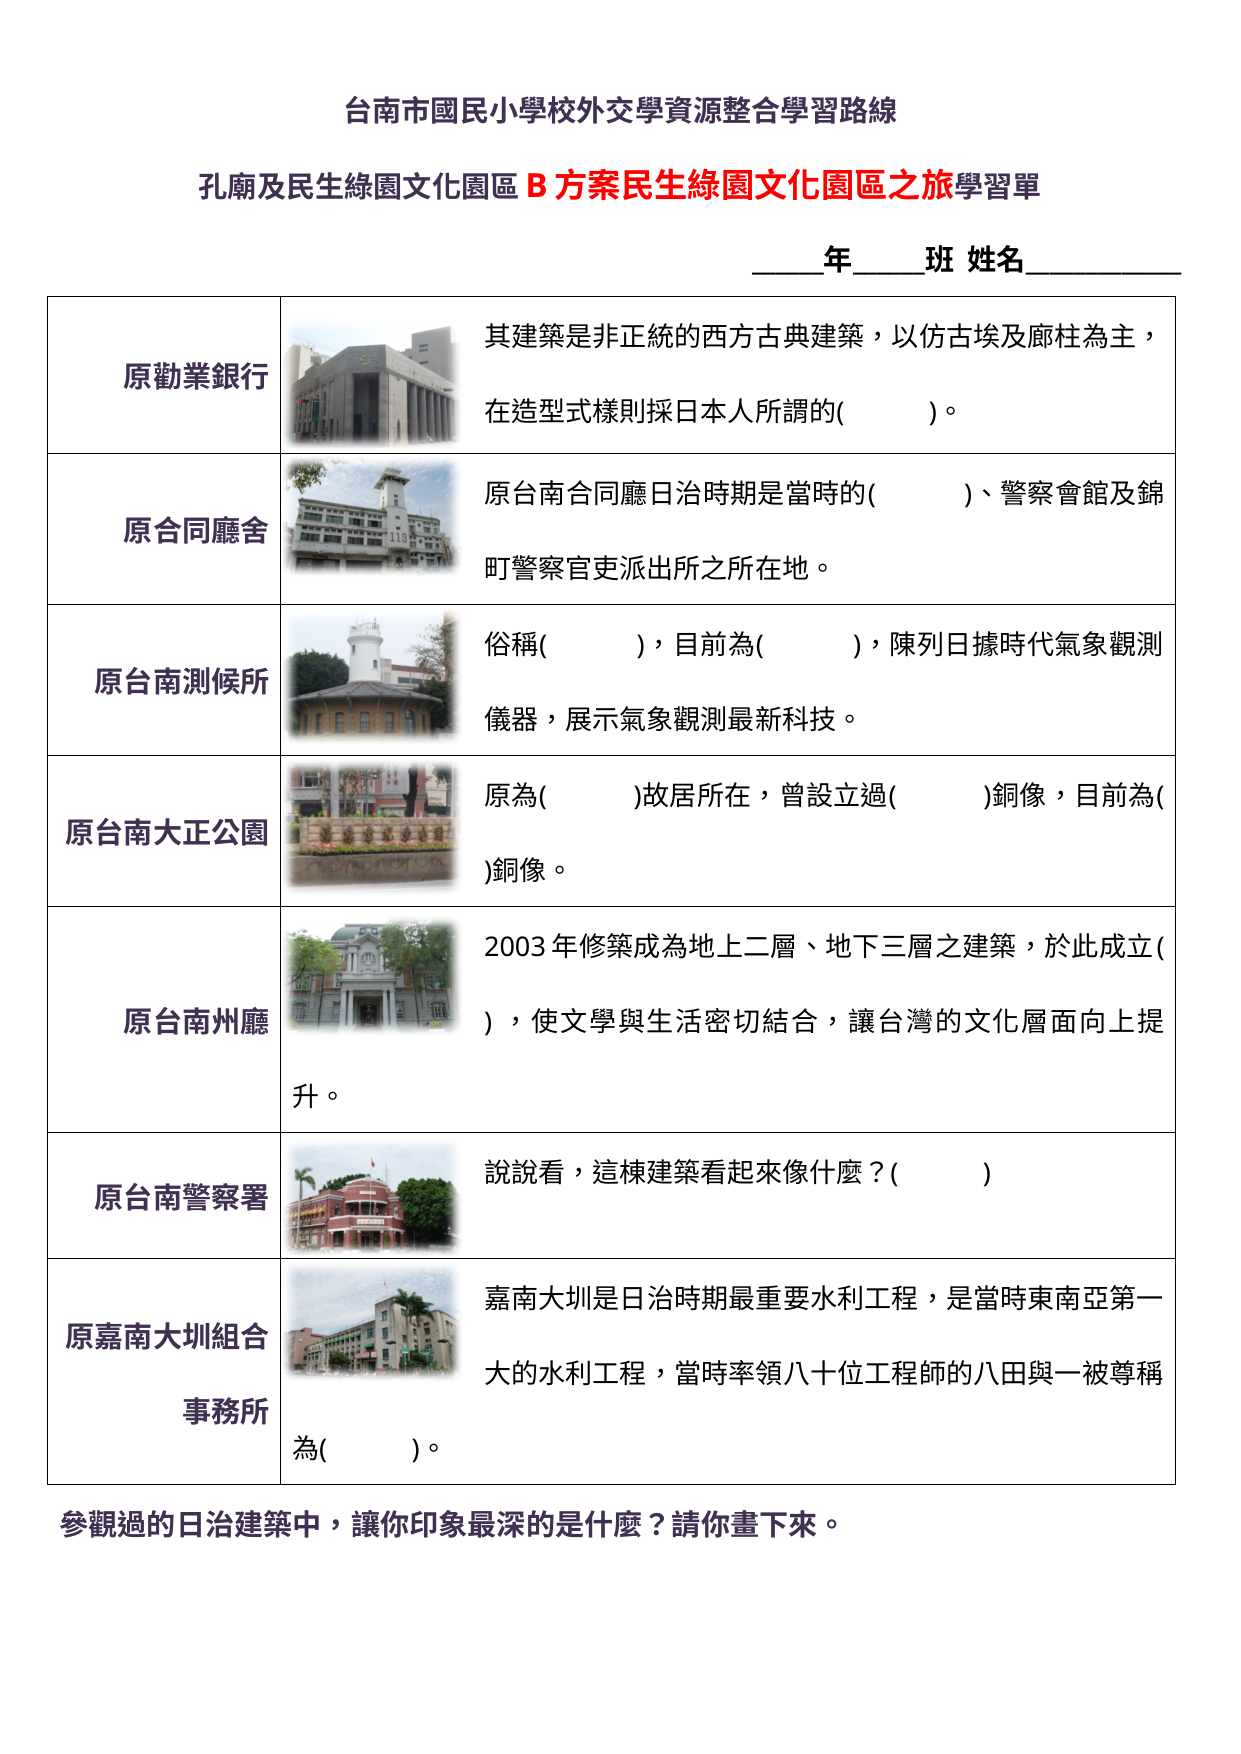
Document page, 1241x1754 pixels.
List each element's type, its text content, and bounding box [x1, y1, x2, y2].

table_cell 原合同廳舍 [48, 454, 280, 604]
table_cell 嘉南大圳是日治時期最重要水利工程，是當時東南亞第一大的水利工程，當時率領八十位工程師的八田與一被尊稱為( )。 [281, 1259, 1175, 1484]
picture [297, 1276, 447, 1367]
text 參觀過的日治建築中，讓你印象最深的是什麼？請你畫下來。 [59, 1485, 1181, 1560]
picture [296, 930, 448, 1021]
text 台南市國民小學校外交學資源整合學習路線 [59, 71, 1181, 146]
table_cell 原台南合同廳日治時期是當時的( )、警察會館及錦町警察官吏派出所之所在地。 [281, 454, 1175, 604]
table_cell 原為( )故居所在，曾設立過( )銅像，目前為( )銅像。 [281, 756, 1175, 906]
picture [297, 471, 447, 561]
table_header 原勸業銀行 [48, 297, 280, 453]
table_cell 說說看，這棟建築看起來像什麼？( ) [281, 1133, 1175, 1258]
table_cell 原台南警察署 [48, 1133, 280, 1258]
table_cell 原台南測候所 [48, 605, 280, 755]
picture [296, 1152, 448, 1243]
table_cell 原台南州廳 [48, 907, 280, 1132]
picture [297, 332, 447, 436]
table_cell 2003年修築成為地上二層、地下三層之建築，於此成立( ) ，使文學與生活密切結合，讓台灣的文化層面向上提升。 [281, 907, 1175, 1132]
table_cell 俗稱( )，目前為( )，陳列日據時代氣象觀測儀器，展示氣象觀測最新科技。 [281, 605, 1175, 755]
picture [297, 624, 447, 729]
table_header 其建築是非正統的西方古典建築，以仿古埃及廊柱為主，在造型式樣則採日本人所謂的( )。 [281, 297, 1175, 453]
table_cell 原台南大正公園 [48, 756, 280, 906]
table_cell 原嘉南大圳組合事務所 [48, 1259, 280, 1484]
picture [297, 775, 447, 880]
text 孔廟及民生綠園文化園區B方案民生綠園文化園區之旅學習單 [59, 146, 1181, 221]
text ______年______班 姓名_____________ [59, 221, 1181, 296]
